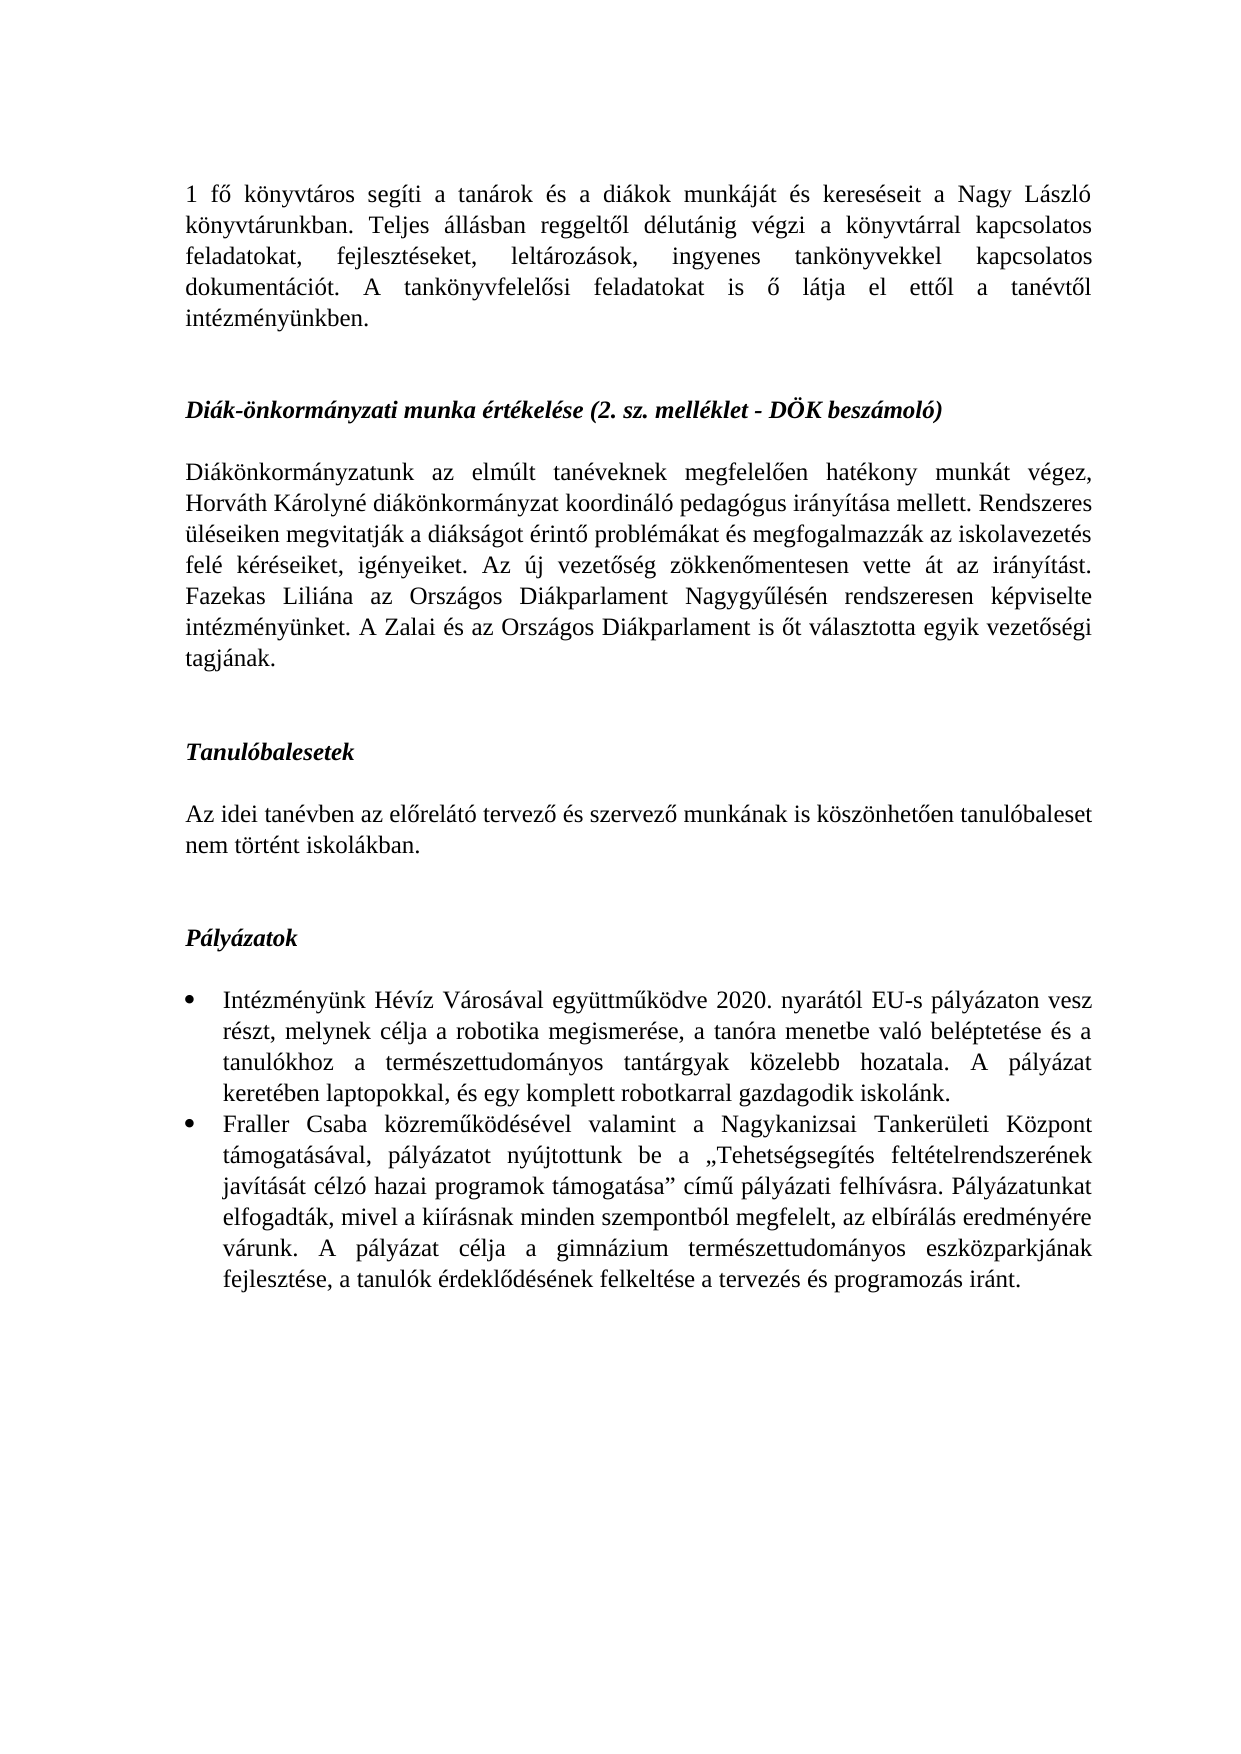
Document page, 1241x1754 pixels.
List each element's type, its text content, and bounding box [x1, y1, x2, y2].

list Intézményünk Hévíz Városával együttműködve 2020. nyarától EU-s pályázaton vesz részt, melynek célja a robotika megismerése, a tanóra menetbe való beléptetése és a tanulókhoz a természettudományos tantárgyak közelebb hozatala. A pályázat keretében laptopokkal, és egy komplett robotkarral gazdagodik iskolánk. [185, 985, 1093, 1107]
text Diákönkormányzatunk az elmúlt tanéveknek megfelelően hatékony munkát végez, Horváth Károlyné diákönkormányzat koordináló pedagógus irányítása mellett. Rendszeres üléseiken megvitatják a diákságot érintő problémákat és megfogalmazzák az iskolavezetés felé kéréseiket, igényeiket. Az új vezetőség zökkenőmentesen vette át az irányítást. Fazekas Liliána az Országos Diákparlament Nagygyűlésén rendszeresen képviselte intézményünket. A Zalai és az Országos Diákparlament is őt választotta egyik vezetőségi tagjának. [185, 457, 1093, 672]
list Fraller Csaba közreműködésével valamint a Nagykanizsai Tankerületi Központ támogatásával, pályázatot nyújtottunk be a „Tehetségsegítés feltételrendszerének javítását célzó hazai programok támogatása” című pályázati felhívásra. Pályázatunkat elfogadták, mivel a kiírásnak minden szempontból megfelelt, az elbírálás eredményére várunk. A pályázat célja a gimnázium természettudományos eszközparkjának fejlesztése, a tanulók érdeklődésének felkeltése a tervezés és programozás iránt. [185, 1109, 1093, 1293]
text Pályázatok [185, 923, 1093, 952]
text 1 fő könyvtáros segíti a tanárok és a diákok munkáját és kereséseit a Nagy László könyvtárunkban. Teljes állásban reggeltől délutánig végzi a könyvtárral kapcsolatos feladatokat, fejlesztéseket, leltározások, ingyenes tankönyvekkel kapcsolatos dokumentációt. A tankönyvfelelősi feladatokat is ő látja el ettől a tanévtől intézményünkben. [185, 179, 1093, 332]
text Diák-önkormányzati munka értékelése (2. sz. melléklet - DÖK beszámoló) [185, 395, 1093, 424]
text Az idei tanévben az előrelátó tervező és szervező munkának is köszönhetően tanulóbaleset nem történt iskolákban. [185, 799, 1093, 858]
text Tanulóbalesetek [185, 737, 1093, 765]
